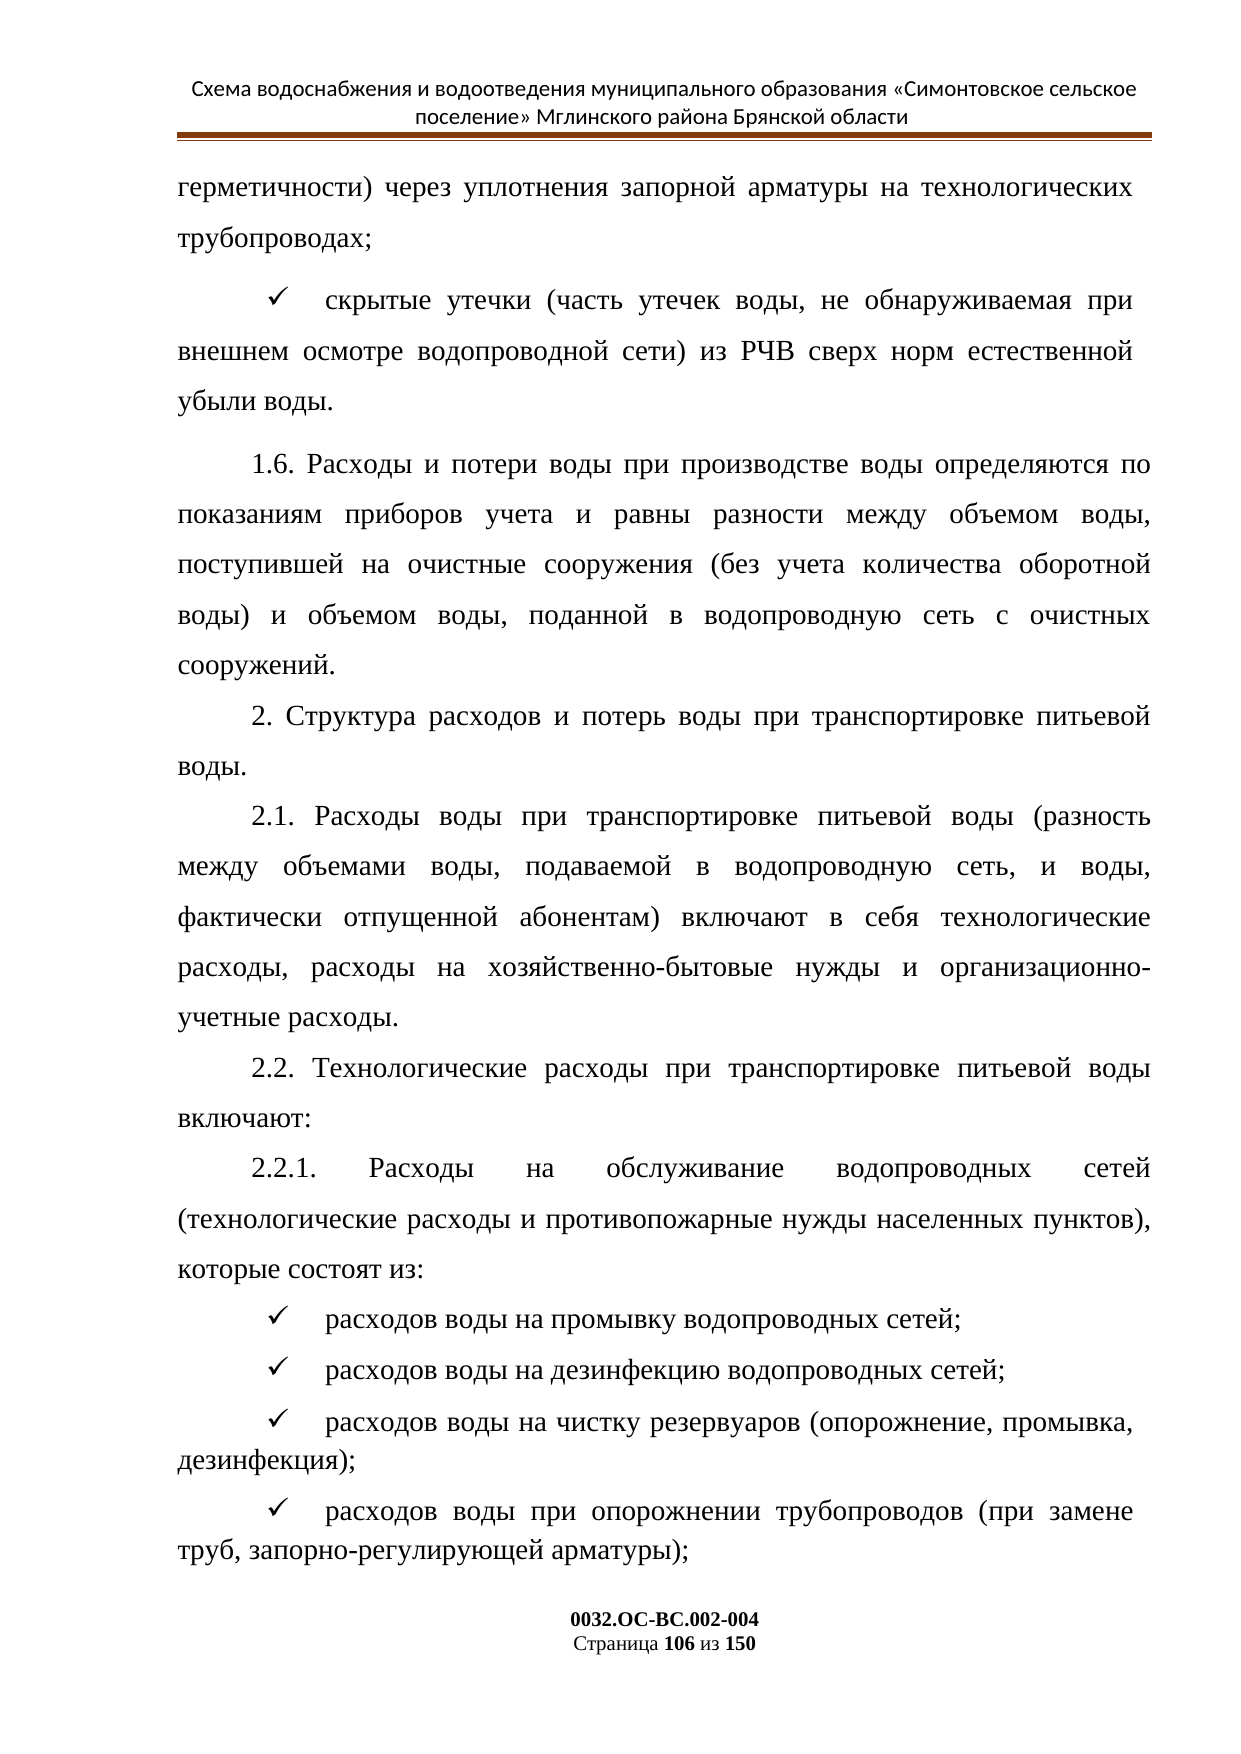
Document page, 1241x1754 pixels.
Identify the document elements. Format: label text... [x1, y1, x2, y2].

list расходов воды на дезинфекцию водопроводных сетей; [177, 1352, 1134, 1386]
text 2.2. Технологические расходы при транспортировке питьевой воды включают: [177, 1050, 1152, 1134]
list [177, 169, 1134, 253]
list расходов воды на чистку резервуаров (опорожнение, промывка, дезинфекция); [177, 1404, 1134, 1476]
text 2.1. Расходы воды при транспортировке питьевой воды (разность между объемами воды, подаваемой в водопроводную сеть, и воды, фактически отпущенной абонентам) включают в себя технологические расходы, расходы на хозяйственно-бытовые нужды и организационно-учетные расходы. [177, 798, 1152, 1033]
text 1.6. Расходы и потери воды при производстве воды определяются по показаниям приборов учета и равны разности между объемом воды, поступившей на очистные сооружения (без учета количества оборотной воды) и объемом воды, поданной в водопроводную сеть с очистных сооружений. [177, 446, 1152, 681]
text 2.2.1. Расходы на обслуживание водопроводных сетей (технологические расходы и противопожарные нужды населенных пунктов), которые состоят из: [177, 1150, 1152, 1284]
list расходов воды на промывку водопроводных сетей; [177, 1301, 1134, 1335]
text 2. Структура расходов и потерь воды при транспортировке питьевой воды. [177, 698, 1152, 781]
list расходов воды при опорожнении трубопроводов (при замене труб, запорно-регулирующей арматуры); [177, 1493, 1134, 1566]
list скрытые утечки (часть утечек воды, не обнаруживаемая при внешнем осмотре водопроводной сети) из РЧВ сверх норм естественной убыли воды. [177, 282, 1134, 417]
